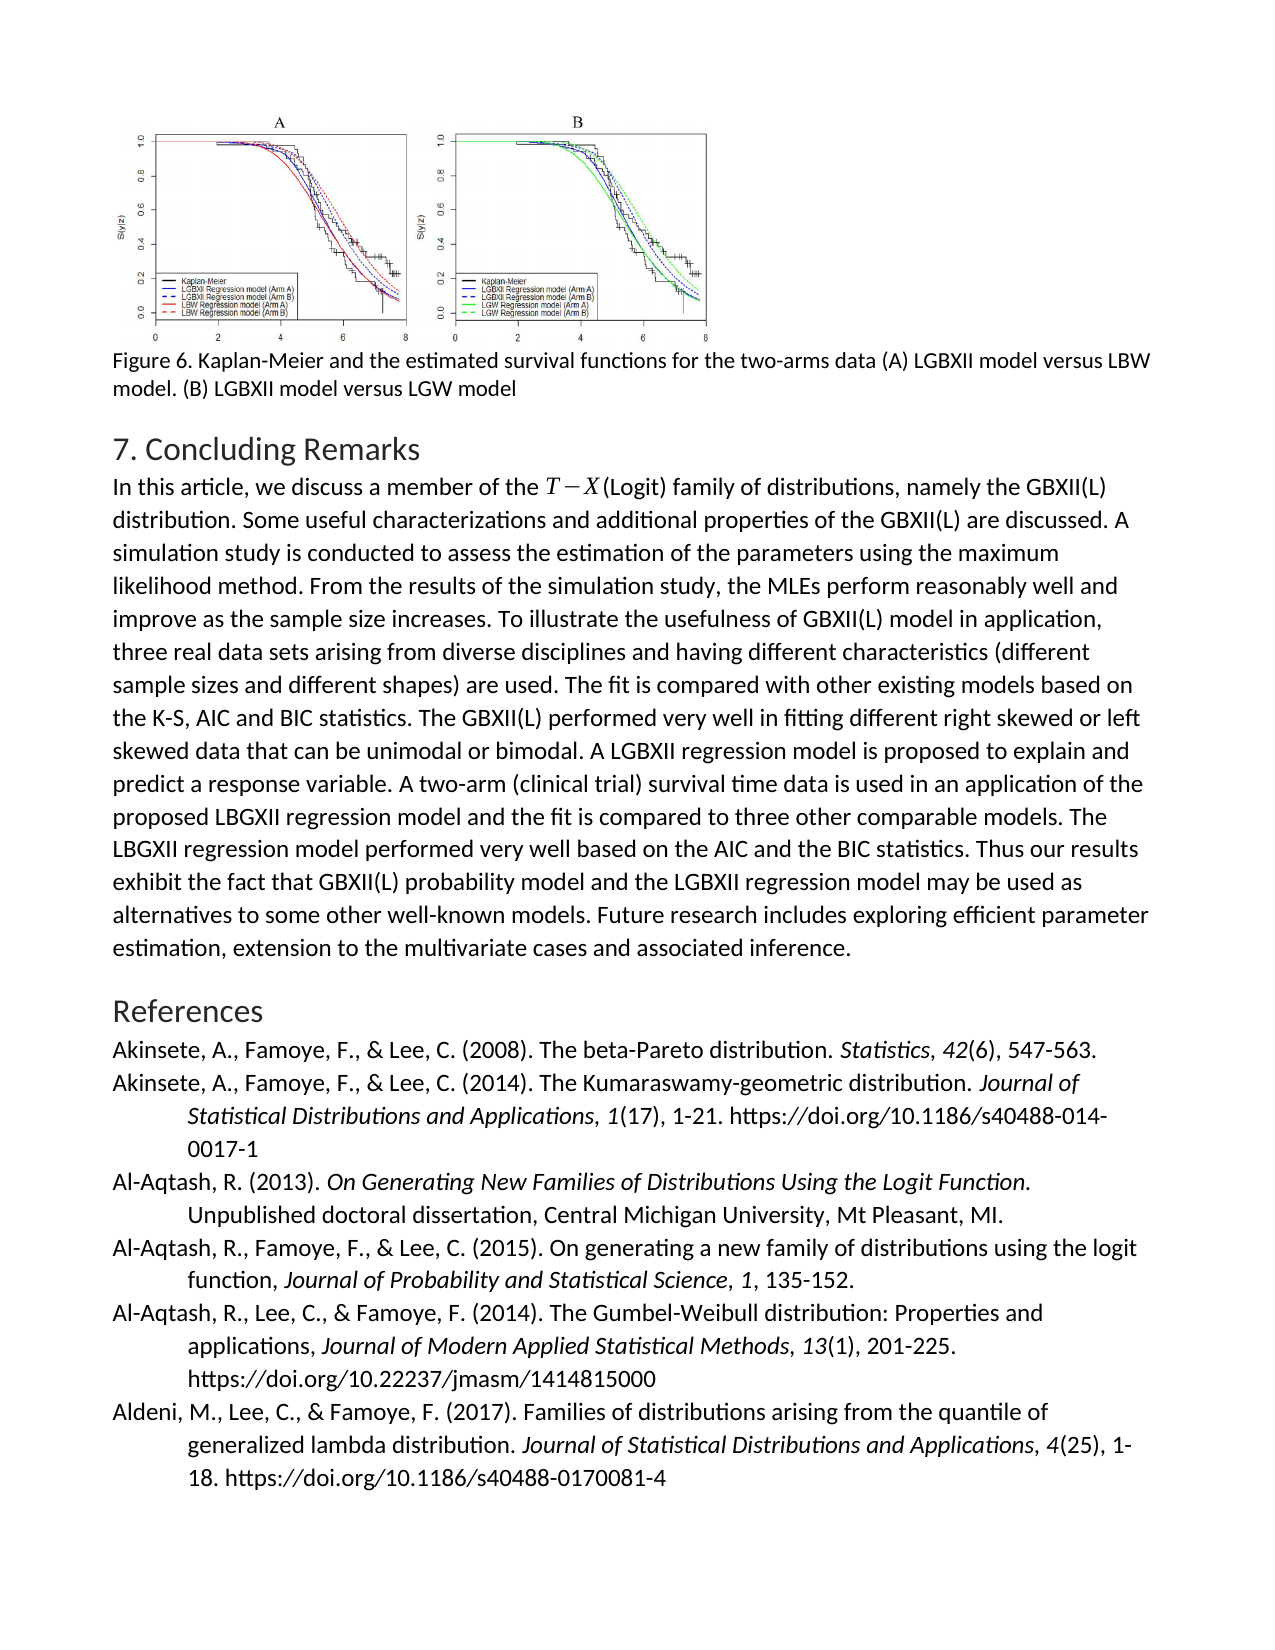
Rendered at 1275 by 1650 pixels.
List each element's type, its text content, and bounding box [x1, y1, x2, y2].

text Akinsete, A., Famoye, F., & Lee, C. (2014). The Kumaraswamy-geometric distribution. Journal of Statistical Distributions and Applications, 1(17), 1-21. https://doi.org/10.1186/s40488-014-0017-1 [112, 1067, 1162, 1163]
text Al-Aqtash, R. (2013). On Generating New Families of Distributions Using the Logit Function. Unpublished doctoral dissertation, Central Michigan University, Mt Pleasant, MI. [112, 1166, 1162, 1229]
text Figure 6. Kaplan-Meier and the estimated survival functions for the two-arms data (A) LGBXII model versus LBW model. (B) LGBXII model versus LGW model [112, 346, 1162, 402]
text Al-Aqtash, R., Lee, C., & Famoye, F. (2014). The Gumbel-Weibull distribution: Properties and applications, Journal of Modern Applied Statistical Methods, 13(1), 201-225. https://doi.org/10.22237/jmasm/1414815000 [112, 1297, 1162, 1394]
text Aldeni, M., Lee, C., & Famoye, F. (2017). Families of distributions arising from the quantile of generalized lambda distribution. Journal of Statistical Distributions and Applications, 4(25), 1-18. https://doi.org/10.1186/s40488-0170081-4 [112, 1396, 1162, 1493]
subtitle 7. Concluding Remarks [112, 427, 1162, 468]
subtitle References [112, 990, 1162, 1031]
text Akinsete, A., Famoye, F., & Lee, C. (2008). The beta-Pareto distribution. Statistics, 42(6), 547-563. [112, 1034, 1162, 1065]
text In this article, we discuss a member of the (Logit) family of distributions, namely the GBXII(L) distribution. Some useful characterizations and additional properties of the GBXII(L) are discussed. A simulation study is conducted to assess the estimation of the parameters using the maximum likelihood method. From the results of the simulation study, the MLEs perform reasonably well and improve as the sample size increases. To illustrate the usefulness of GBXII(L) model in application, three real data sets arising from diverse disciplines and having different characteristics (different sample sizes and different shapes) are used. The fit is compared with other existing models based on the K-S, AIC and BIC statistics. The GBXII(L) performed very well in fitting different right skewed or left skewed data that can be unimodal or bimodal. A LGBXII regression model is proposed to explain and predict a response variable. A two-arm (clinical trial) survival time data is used in an application of the proposed LBGXII regression model and the fit is compared to three other comparable models. The LBGXII regression model performed very well based on the AIC and the BIC statistics. Thus our results exhibit the fact that GBXII(L) probability model and the LGBXII regression model may be used as alternatives to some other well-known models. Future research includes exploring efficient parameter estimation, extension to the multivariate cases and associated inference. [112, 471, 1162, 963]
text Al-Aqtash, R., Famoye, F., & Lee, C. (2015). On generating a new family of distributions using the logit function, Journal of Probability and Statistical Science, 1, 135-152. [112, 1232, 1162, 1295]
